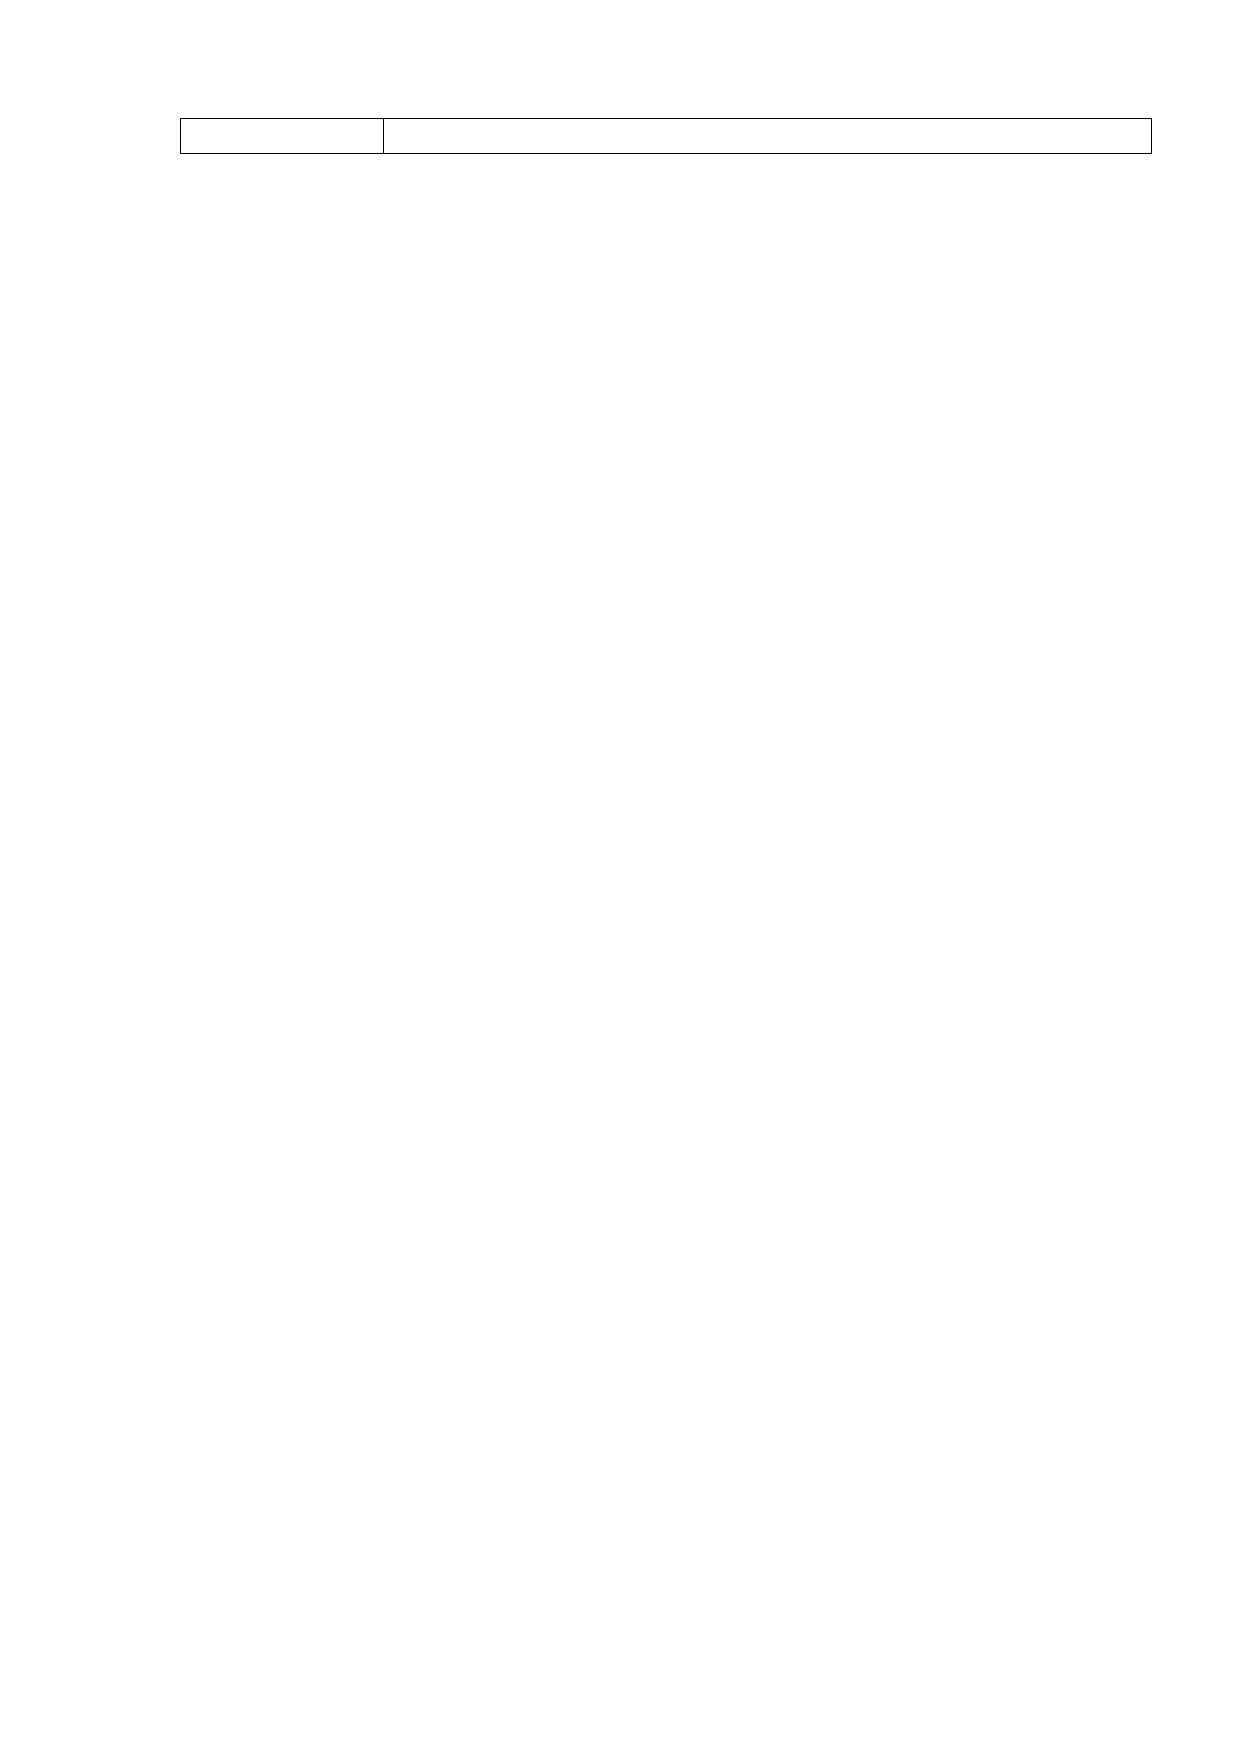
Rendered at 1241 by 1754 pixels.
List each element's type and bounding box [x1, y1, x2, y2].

table_cell [181, 119, 383, 152]
table_cell [384, 119, 1151, 152]
